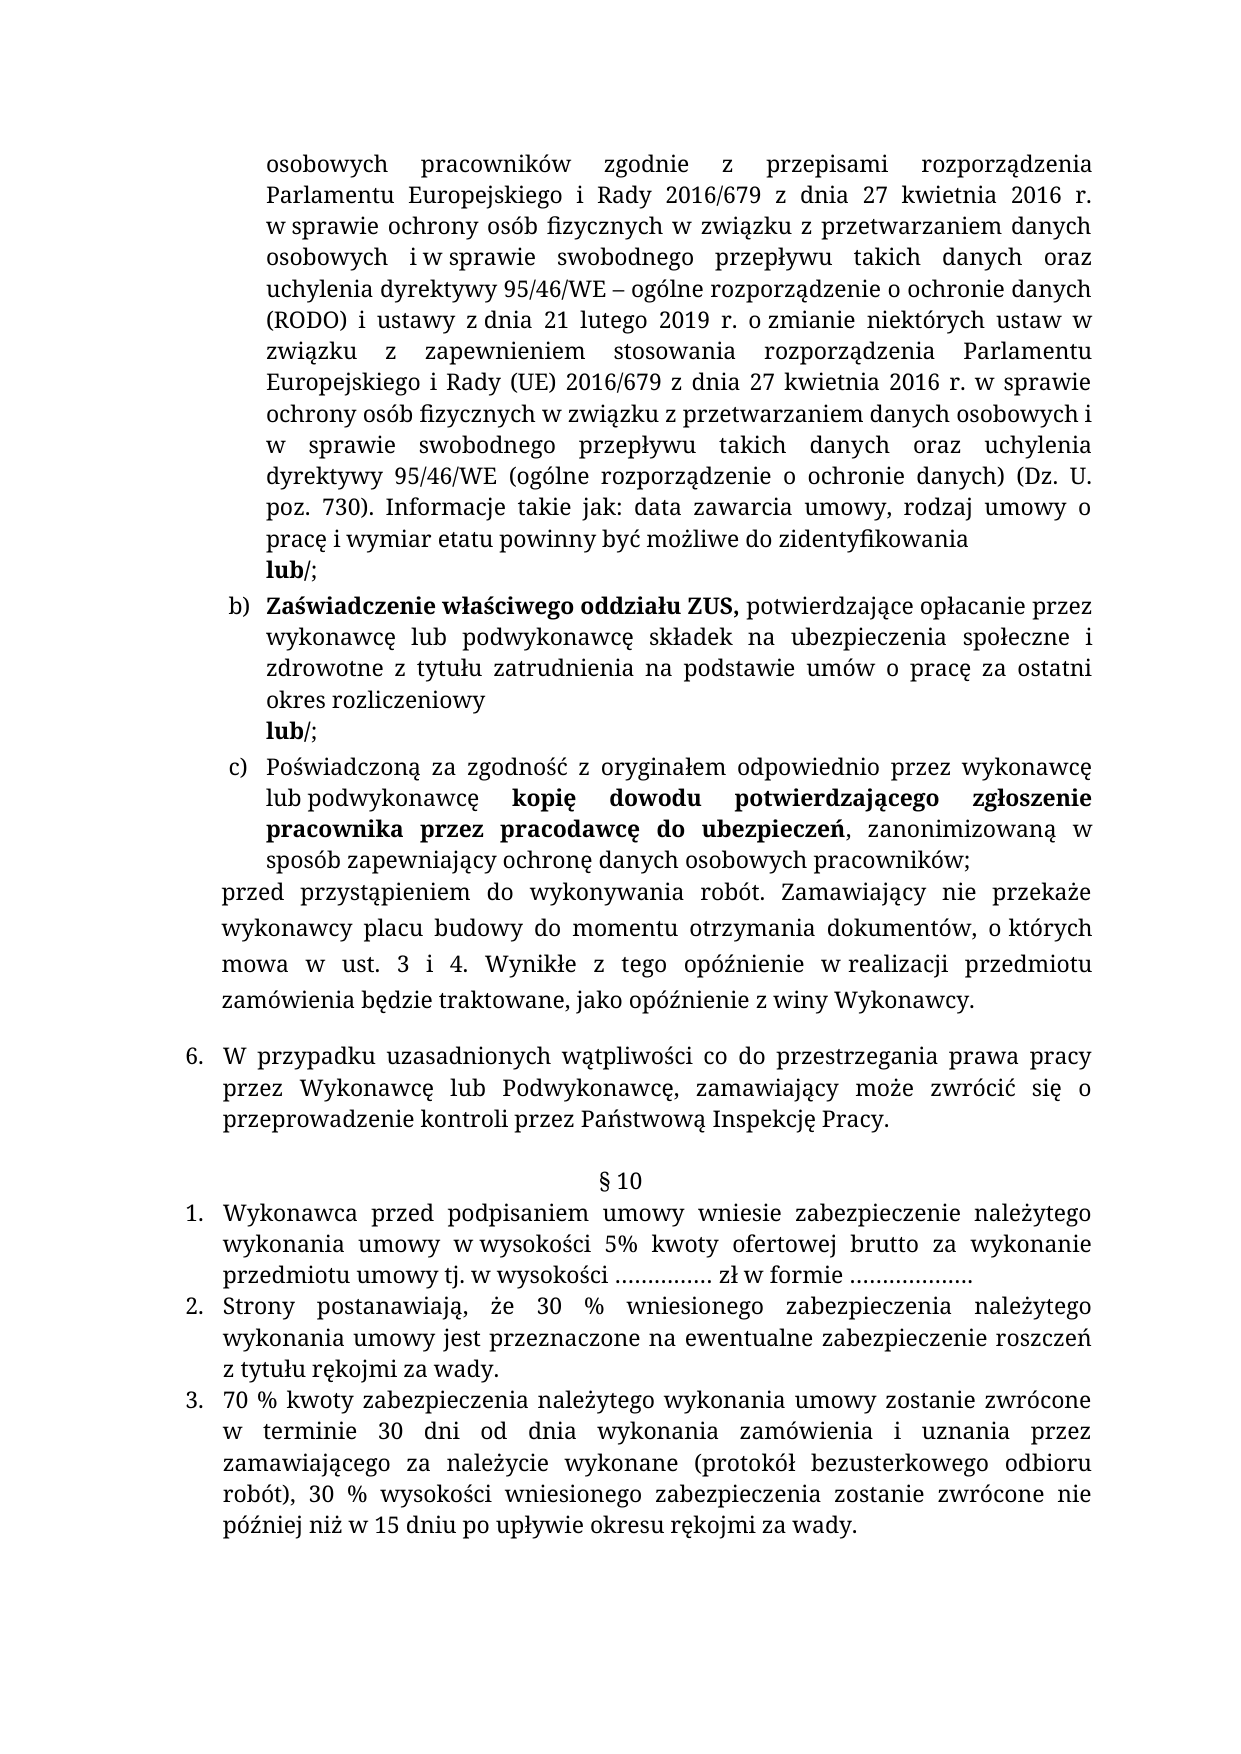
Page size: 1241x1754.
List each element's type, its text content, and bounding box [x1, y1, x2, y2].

text § 10 [148, 1165, 1093, 1197]
text przed przystąpieniem do wykonywania robót. Zamawiający nie przekaże wykonawcy placu budowy do momentu otrzymania dokumentów, o których mowa w ust. 3 i 4. Wynikłe z tego opóźnienie w realizacji przedmiotu zamówienia będzie traktowane, jako opóźnienie z winy Wykonawcy. [221, 876, 1093, 1015]
list Strony postanawiają, że 30 % wniesionego zabezpieczenia należytego wykonania umowy jest przeznaczone na ewentualne zabezpieczenie roszczeń z tytułu rękojmi za wady. [185, 1290, 1093, 1384]
text lub/; [266, 554, 1093, 585]
list Zaświadczenie właściwego oddziału ZUS, potwierdzające opłacanie przez wykonawcę lub podwykonawcę składek na ubezpieczenia społeczne i zdrowotne z tytułu zatrudnienia na podstawie umów o pracę za ostatni okres rozliczeniowy [228, 590, 1093, 715]
list Poświadczoną za zgodność z oryginałem odpowiednio przez wykonawcę lub podwykonawcę kopię dowodu potwierdzającego zgłoszenie pracownika przez pracodawcę do ubezpieczeń, zanonimizowaną w sposób zapewniający ochronę danych osobowych pracowników; [228, 751, 1093, 876]
list 70 % kwoty zabezpieczenia należytego wykonania umowy zostanie zwrócone w terminie 30 dni od dnia wykonania zamówienia i uznania przez zamawiającego za należycie wykonane (protokół bezusterkowego odbioru robót), 30 % wysokości wniesionego zabezpieczenia zostanie zwrócone nie później niż w 15 dniu po upływie okresu rękojmi za wady. [185, 1384, 1093, 1540]
text lub/; [266, 715, 1093, 746]
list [228, 148, 1093, 554]
list Wykonawca przed podpisaniem umowy wniesie zabezpieczenie należytego wykonania umowy w wysokości 5% kwoty ofertowej brutto za wykonanie przedmiotu umowy tj. w wysokości …………… zł w formie ………………. [185, 1197, 1093, 1290]
list W przypadku uzasadnionych wątpliwości co do przestrzegania prawa pracy przez Wykonawcę lub Podwykonawcę, zamawiający może zwrócić się o przeprowadzenie kontroli przez Państwową Inspekcję Pracy. [185, 1040, 1093, 1134]
